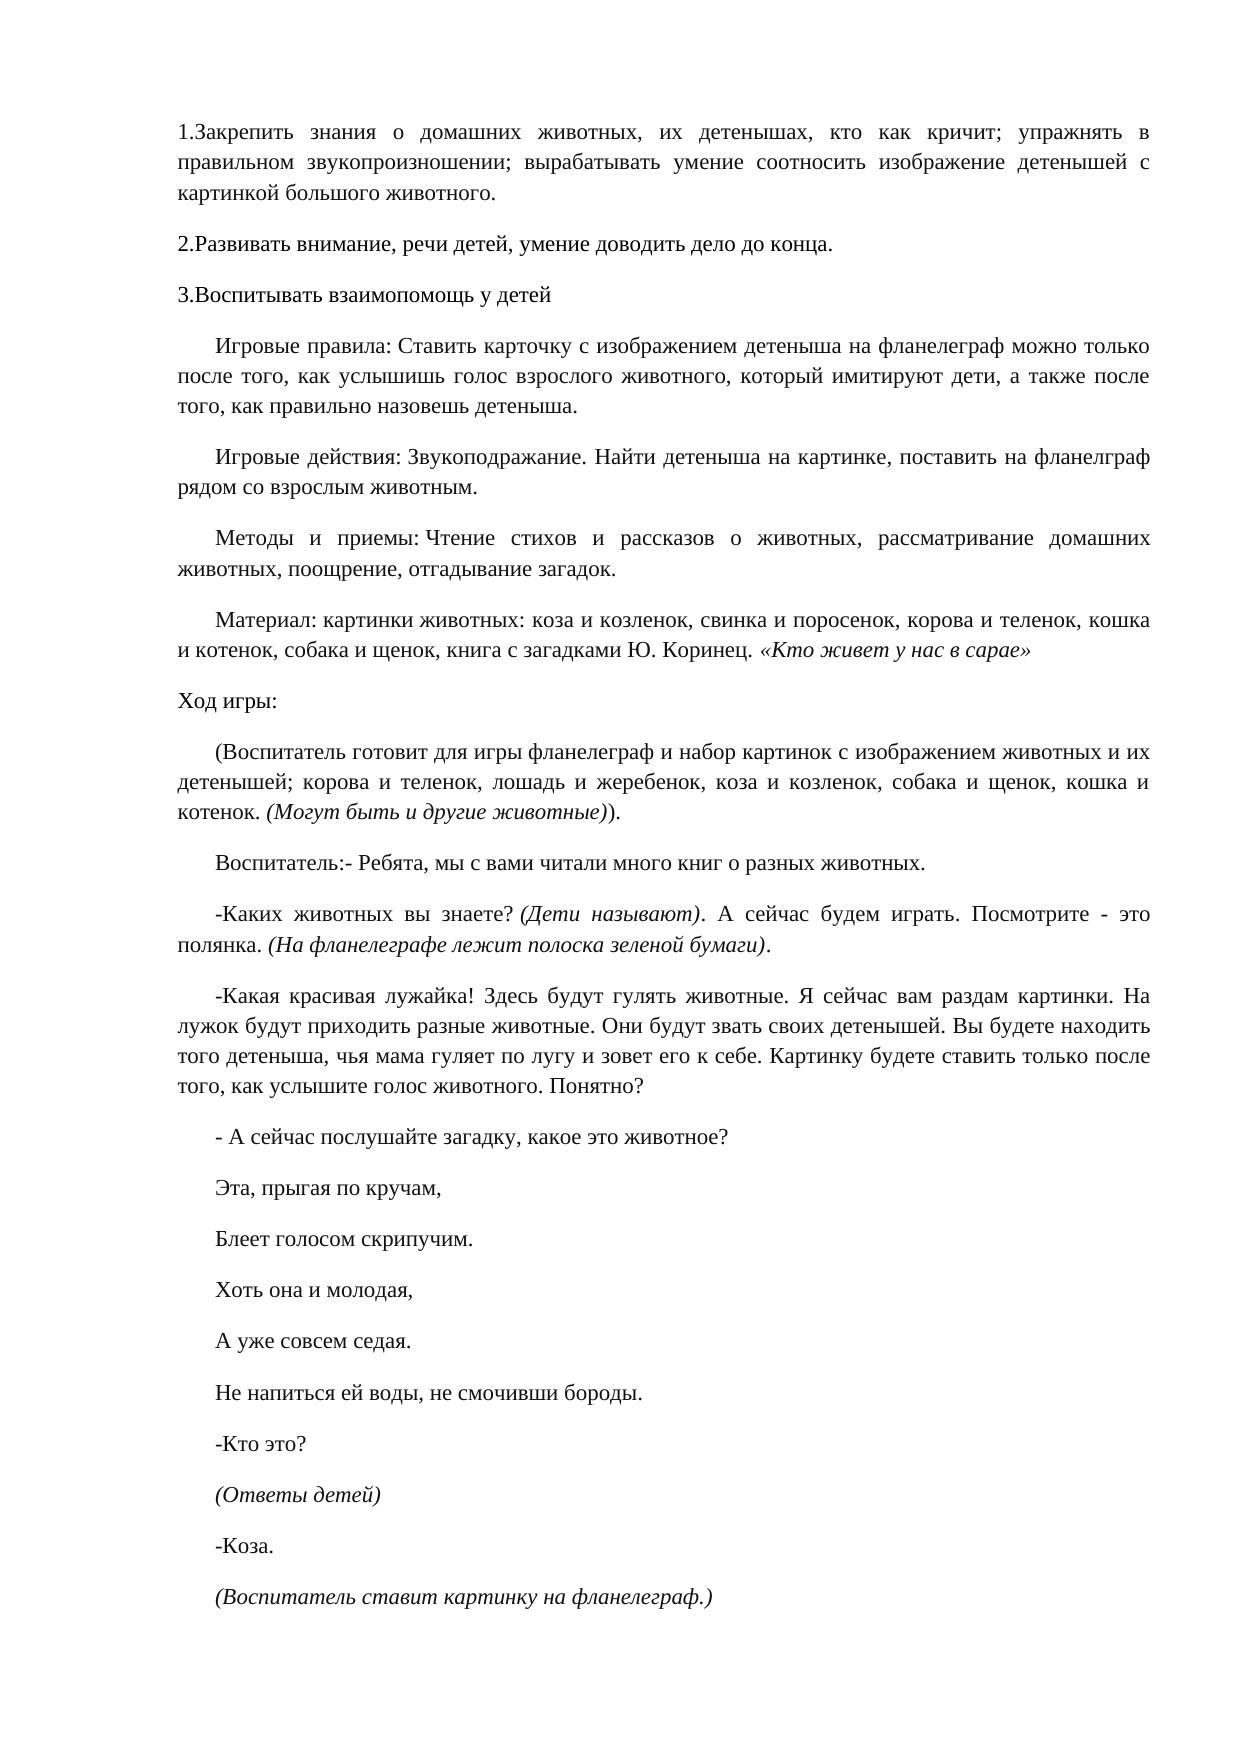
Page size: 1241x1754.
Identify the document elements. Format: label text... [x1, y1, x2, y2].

text Игровые действия: Звукоподражание. Найти детеныша на картинке, поставить на фланелграф рядом со взрослым животным. [177, 443, 1152, 500]
text Не напиться ей воды, не смочивши бороды. [177, 1378, 1152, 1405]
text Материал: картинки животных: коза и козленок, свинка и поросенок, корова и теленок, кошка и котенок, собака и щенок, книга с загадками Ю. Коринец. «Кто живет у нас в сарае» [177, 606, 1152, 662]
text -Коза. [177, 1532, 1152, 1558]
text (Ответы детей) [177, 1481, 1152, 1507]
text (Воспитатель готовит для игры фланелеграф и набор картинок с изображением животных и их детенышей; корова и теленок, лошадь и жеребенок, коза и козленок, собака и щенок, кошка и котенок. (Могут быть и другие животные)). [177, 738, 1152, 825]
text (Воспитатель ставит картинку на фланелеграф.) [177, 1583, 1152, 1609]
text Игровые правила: Ставить карточку с изображением детеныша на фланелеграф можно только после того, как услышишь голос взрослого животного, который имитируют дети, а также после того, как правильно назовешь детеныша. [177, 332, 1152, 418]
text 1.Закрепить знания о домашних животных, их детенышах, кто как кричит; упражнять в правильном звукопроизношении; вырабатывать умение соотносить изображение детенышей с картинкой большого животного. [177, 118, 1152, 205]
text 3.Воспитывать взаимопомощь у детей [177, 281, 1152, 307]
text - А сейчас послушайте загадку, какое это животное? [177, 1123, 1152, 1150]
text -Кто это? [177, 1429, 1152, 1456]
text -Каких животных вы знаете? (Дети называют). А сейчас будем играть. Посмотрите - это полянка. (На фланелеграфе лежит полоска зеленой бумаги). [177, 900, 1152, 957]
text Методы и приемы: Чтение стихов и рассказов о животных, рассматривание домашних животных, поощрение, отгадывание загадок. [177, 524, 1152, 581]
text Воспитатель:- Ребята, мы с вами читали много книг о разных животных. [177, 849, 1152, 876]
text 2.Развивать внимание, речи детей, умение доводить дело до конца. [177, 229, 1152, 256]
text Хоть она и молодая, [177, 1276, 1152, 1303]
text А уже совсем седая. [177, 1327, 1152, 1354]
text Ход игры: [177, 687, 1152, 713]
text -Какая красивая лужайка! Здесь будут гулять животные. Я сейчас вам раздам картинки. На лужок будут приходить разные животные. Они будут звать своих детенышей. Вы будете находить того детеныша, чья мама гуляет по лугу и зовет его к себе. Картинку будете ставить только после того, как услышите голос животного. Понятно? [177, 982, 1152, 1099]
text Эта, прыгая по кручам, [177, 1174, 1152, 1201]
text Блеет голосом скрипучим. [177, 1225, 1152, 1252]
